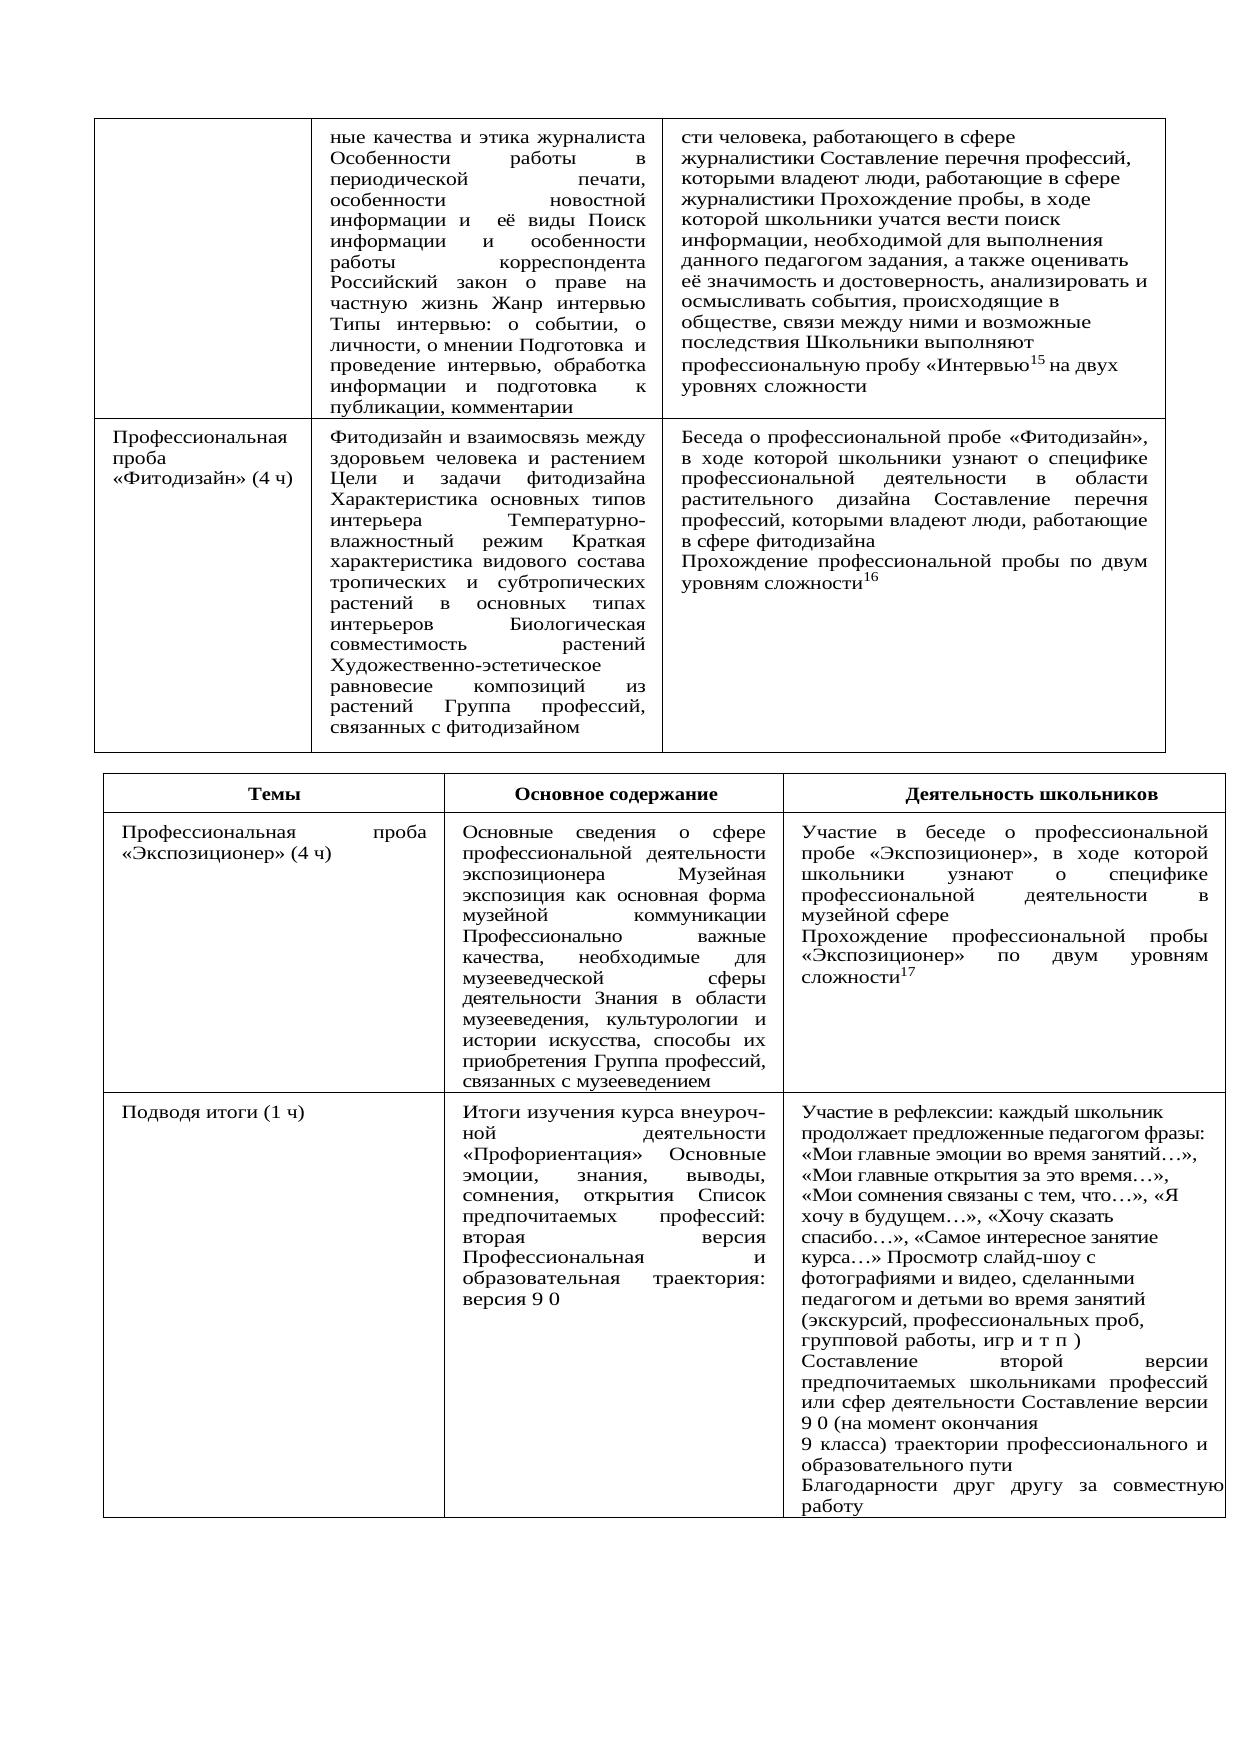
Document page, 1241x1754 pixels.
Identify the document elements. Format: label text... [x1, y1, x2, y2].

table_header Деятельность школьников [784, 774, 1225, 812]
table_cell Участие в беседе о профессиональной пробе «Экспозиционер», в ходе которой школьники узнают о специфике профессиональной деятельности в музейной сфере Прохождение профессиональной пробы «Экспозиционер» по двум уровням сложности17 [784, 813, 1225, 1092]
table_header Темы [104, 774, 444, 812]
table_cell Профессиональная проба «Экспозиционер» (4 ч) [104, 813, 444, 1092]
table_cell Фитодизайн и взаимосвязь между здоровьем человека и растением Цели и задачи фитодизайна Характеристика основных типов интерьера Температурно-влажностный режим Краткая характеристика видового состава тропических и субтропических растений в основных типах интерьеров Биологическая совместимость растений Художественно-эстетическое равновесие композиций из растений Группа профессий, связанных с фитодизайном [312, 419, 662, 752]
table_header ные качества и этика журналиста Особенности работы в периодической печати, особенности новостной информации и её виды Поиск информации и особенности работы корреспондента Российский закон о праве на частную жизнь Жанр интервью Типы интервью: о событии, о личности, о мнении Подготовка и проведение интервью, обработка информации и подготовка к публикации, комментарии [312, 119, 662, 417]
table_cell Подводя итоги (1 ч) [104, 1093, 444, 1517]
table_cell Беседа о профессиональной пробе «Фитодизайн», в ходе которой школьники узнают о специфике профессиональной деятельности в области растительного дизайна Составление перечня профессий, которыми владеют люди, работающие в сфере фитодизайна Прохождение профессиональной пробы по двум уровням сложности16 [663, 419, 1165, 752]
table_header [95, 119, 311, 417]
table_header Основное содержание [445, 774, 783, 812]
table_cell Участие в рефлексии: каждый школьник продолжает предложенные педагогом фразы: «Мои главные эмоции во время занятий…», «Мои главные открытия за это время…», «Мои сомнения связаны с тем, что…», «Я хочу в будущем…», «Хочу сказать спасибо…», «Самое интересное занятие курса…» Просмотр слайд-шоу с фотографиями и видео, сделанными педагогом и детьми во время занятий (экскурсий, профессиональных проб, групповой работы, игр и т п ) Составление второй версии предпочитаемых школьниками профессий или сфер деятельности Составление версии 9 0 (на момент окончания 9 класса) траектории профессионального и образовательного пути Благодарности друг другу за совместную работу [784, 1093, 1225, 1517]
table_cell Основные сведения о сфере профессиональной деятельности экспозиционера Музейная экспозиция как основная форма музейной коммуникации Профессионально важные качества, необходимые для музееведческой сферы деятельности Знания в области музееведения, культурологии и истории искусства, способы их приобретения Группа профессий, связанных с музееведением [445, 813, 783, 1092]
table_cell Итоги изучения курса внеуроч- ной деятельности «Профориентация» Основные эмоции, знания, выводы, сомнения, открытия Список предпочитаемых профессий: вторая версия Профессиональная и образовательная траектория: версия 9 0 [445, 1093, 783, 1517]
table_cell Профессиональная проба «Фитодизайн» (4 ч) [95, 419, 311, 752]
table_header сти человека, работающего в сфере журналистики Составление перечня профессий, которыми владеют люди, работающие в сфере журналистики Прохождение пробы, в ходе которой школьники учатся вести поиск информации, необходимой для выполнения данного педагогом задания, а также оценивать её значимость и достоверность, анализировать и осмысливать события, происходящие в обществе, связи между ними и возможные последствия Школьники выполняют профессиональную пробу «Интервью15 на двух уровнях сложности [663, 119, 1165, 417]
